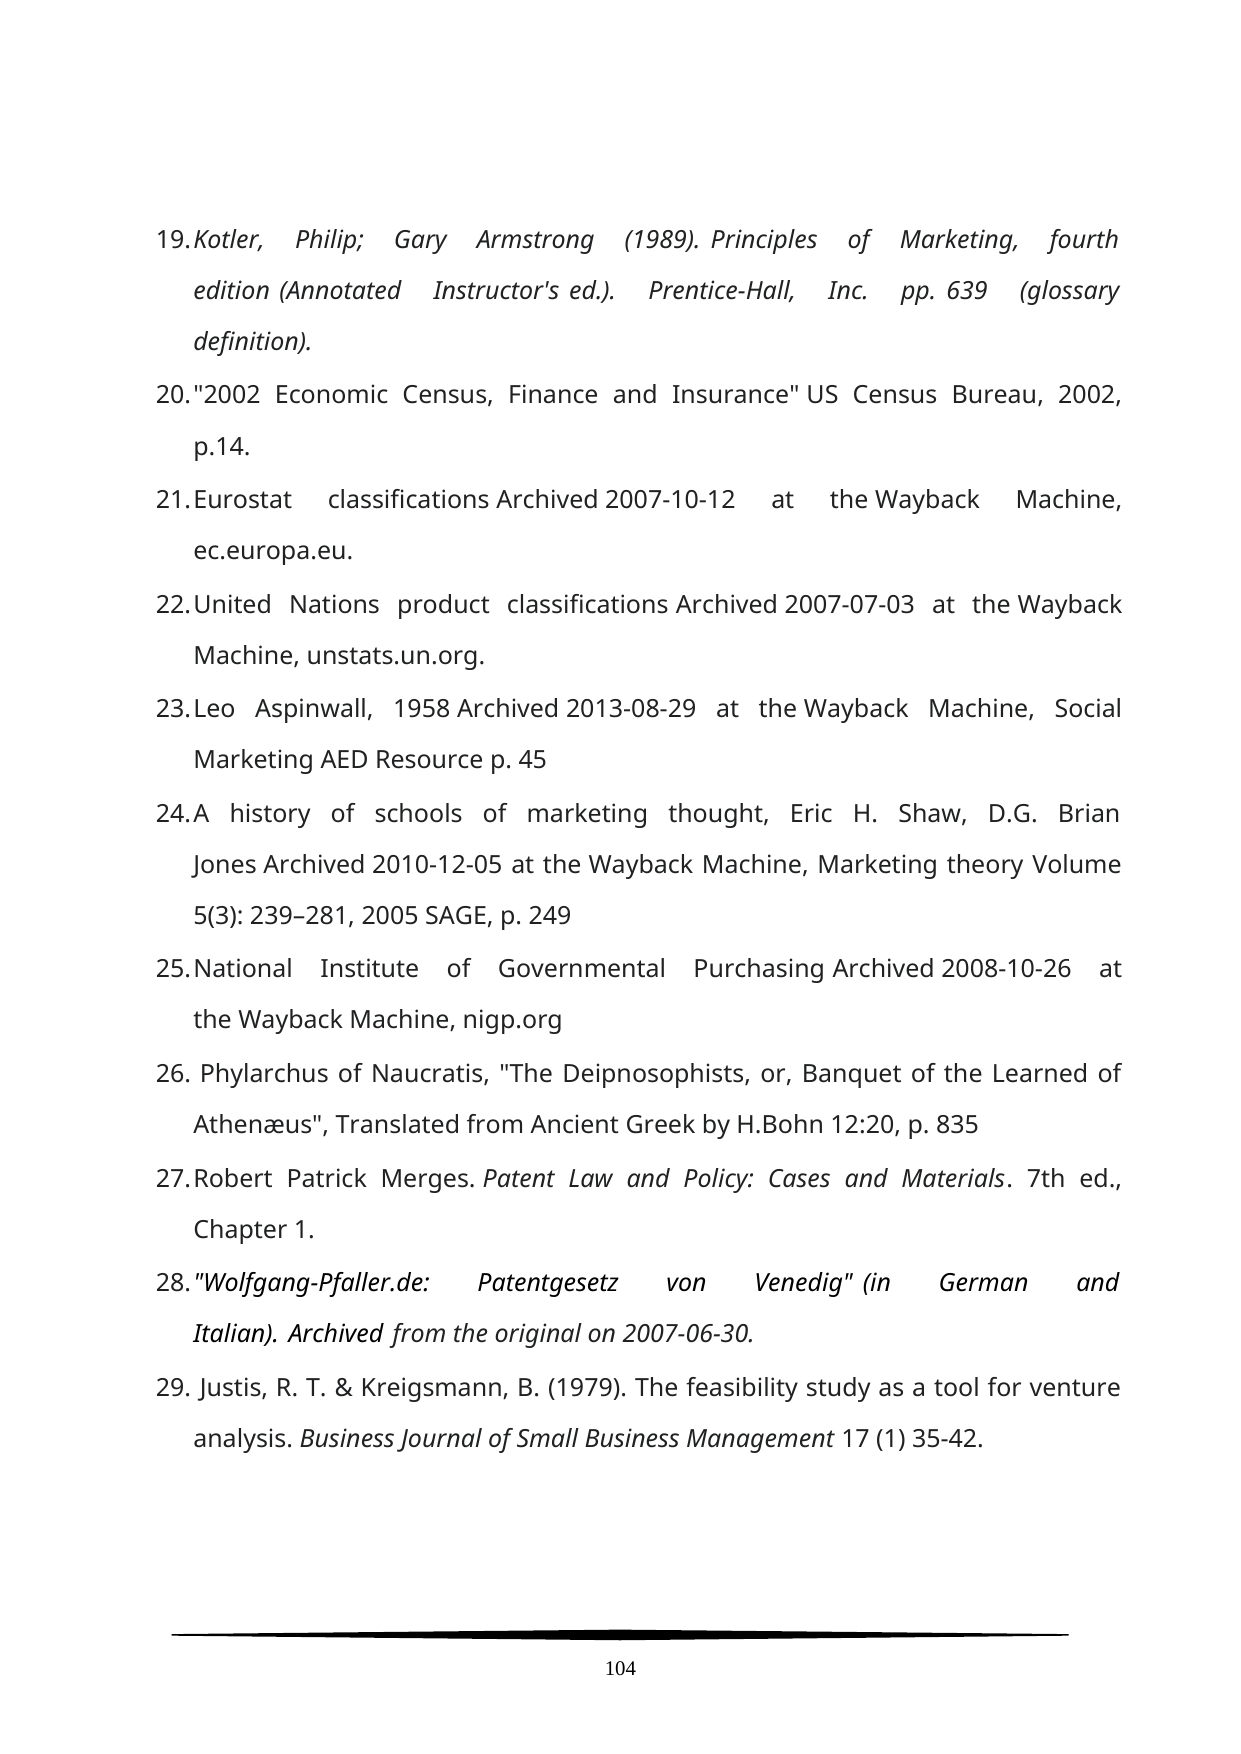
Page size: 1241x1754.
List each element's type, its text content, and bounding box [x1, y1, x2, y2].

list Leo Aspinwall, 1958 Archived 2013-08-29 at the Wayback Machine, Social Marketing AED Resource p. 45 [156, 691, 1122, 776]
list "2002 Economic Census, Finance and Insurance" US Census Bureau, 2002, p.14. [156, 377, 1122, 462]
list National Institute of Governmental Purchasing Archived 2008-10-26 at the Wayback Machine, nigp.org [156, 951, 1122, 1036]
list Justis, R. T. & Kreigsmann, B. (1979). The feasibility study as a tool for venture analysis. Business Journal of Small Business Management 17 (1) 35-42. [156, 1369, 1122, 1454]
list Phylarchus of Naucratis, "The Deipnosophists, or, Banquet of the Learned of Athenæus", Translated from Ancient Greek by H.Bohn 12:20, p. 835 [156, 1056, 1122, 1141]
list Robert Patrick Merges. Patent Law and Policy: Cases and Materials. 7th ed., Chapter 1. [156, 1160, 1122, 1245]
list United Nations product classifications Archived 2007-07-03 at the Wayback Machine, unstats.un.org. [156, 586, 1122, 671]
list "Wolfgang-Pfaller.de: Patentgesetz von Venedig" (in German and Italian). Archived from the original on 2007-06-30. [156, 1265, 1122, 1350]
list Kotler, Philip; Gary Armstrong (1989). Principles of Marketing, fourth edition (Annotated Instructor's ed.). Prentice-Hall, Inc. pp. 639 (glossary definition). [156, 222, 1122, 358]
list Eurostat classifications Archived 2007-10-12 at the Wayback Machine, ec.europa.eu. [156, 482, 1122, 567]
list A history of schools of marketing thought, Eric H. Shaw, D.G. Brian Jones Archived 2010-12-05 at the Wayback Machine, Marketing theory Volume 5(3): 239–281, 2005 SAGE, p. 249 [156, 796, 1122, 932]
